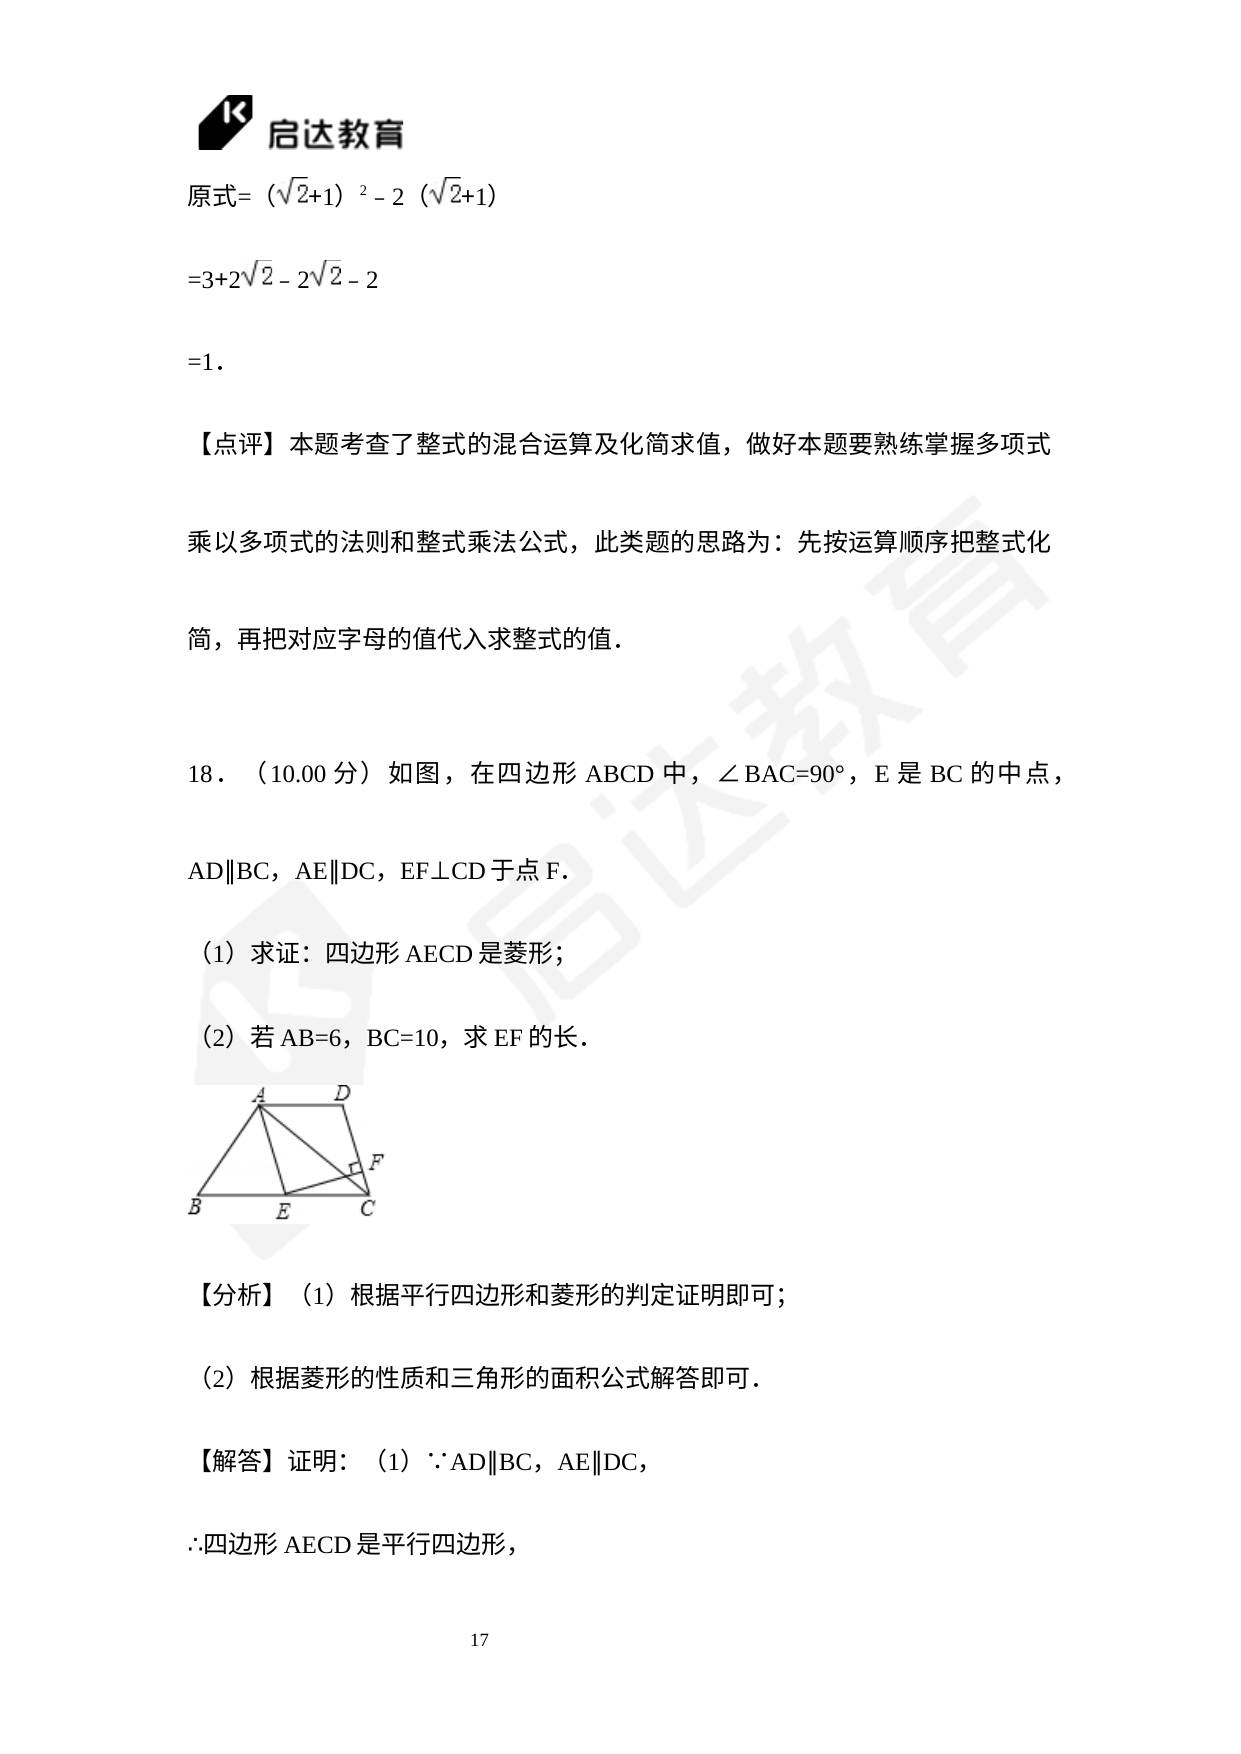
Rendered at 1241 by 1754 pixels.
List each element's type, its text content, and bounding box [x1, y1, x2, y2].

text （1）求证：四边形AECD是菱形； [187, 919, 1053, 984]
picture [309, 260, 341, 288]
picture [240, 260, 273, 288]
text （2）根据菱形的性质和三角形的面积公式解答即可． [187, 1344, 1053, 1409]
picture [276, 177, 308, 206]
picture [187, 1085, 389, 1224]
text （2）若AB=6，BC=10，求EF的长． [187, 1003, 1053, 1068]
text =1． [187, 327, 1053, 392]
text 【解答】证明：（1）∵AD∥BC，AE∥DC， [187, 1427, 1053, 1492]
text =3+2﹣2﹣2 [187, 245, 1053, 310]
picture [198, 95, 404, 150]
text 【分析】（1）根据平行四边形和菱形的判定证明即可； [187, 1261, 1053, 1326]
text ∴四边形AECD是平行四边形， [187, 1510, 1053, 1575]
picture [429, 177, 461, 206]
text 原式=（+1）2﹣2（+1） [187, 162, 1053, 227]
text 18．（10.00分）如图，在四边形ABCD中，∠BAC=90°，E是BC的中点，AD∥BC，AE∥DC，EF⊥CD于点F． [187, 739, 1053, 901]
text 【点评】本题考查了整式的混合运算及化简求值，做好本题要熟练掌握多项式乘以多项式的法则和整式乘法公式，此类题的思路为：先按运算顺序把整式化简，再把对应字母的值代入求整式的值． [187, 410, 1053, 670]
